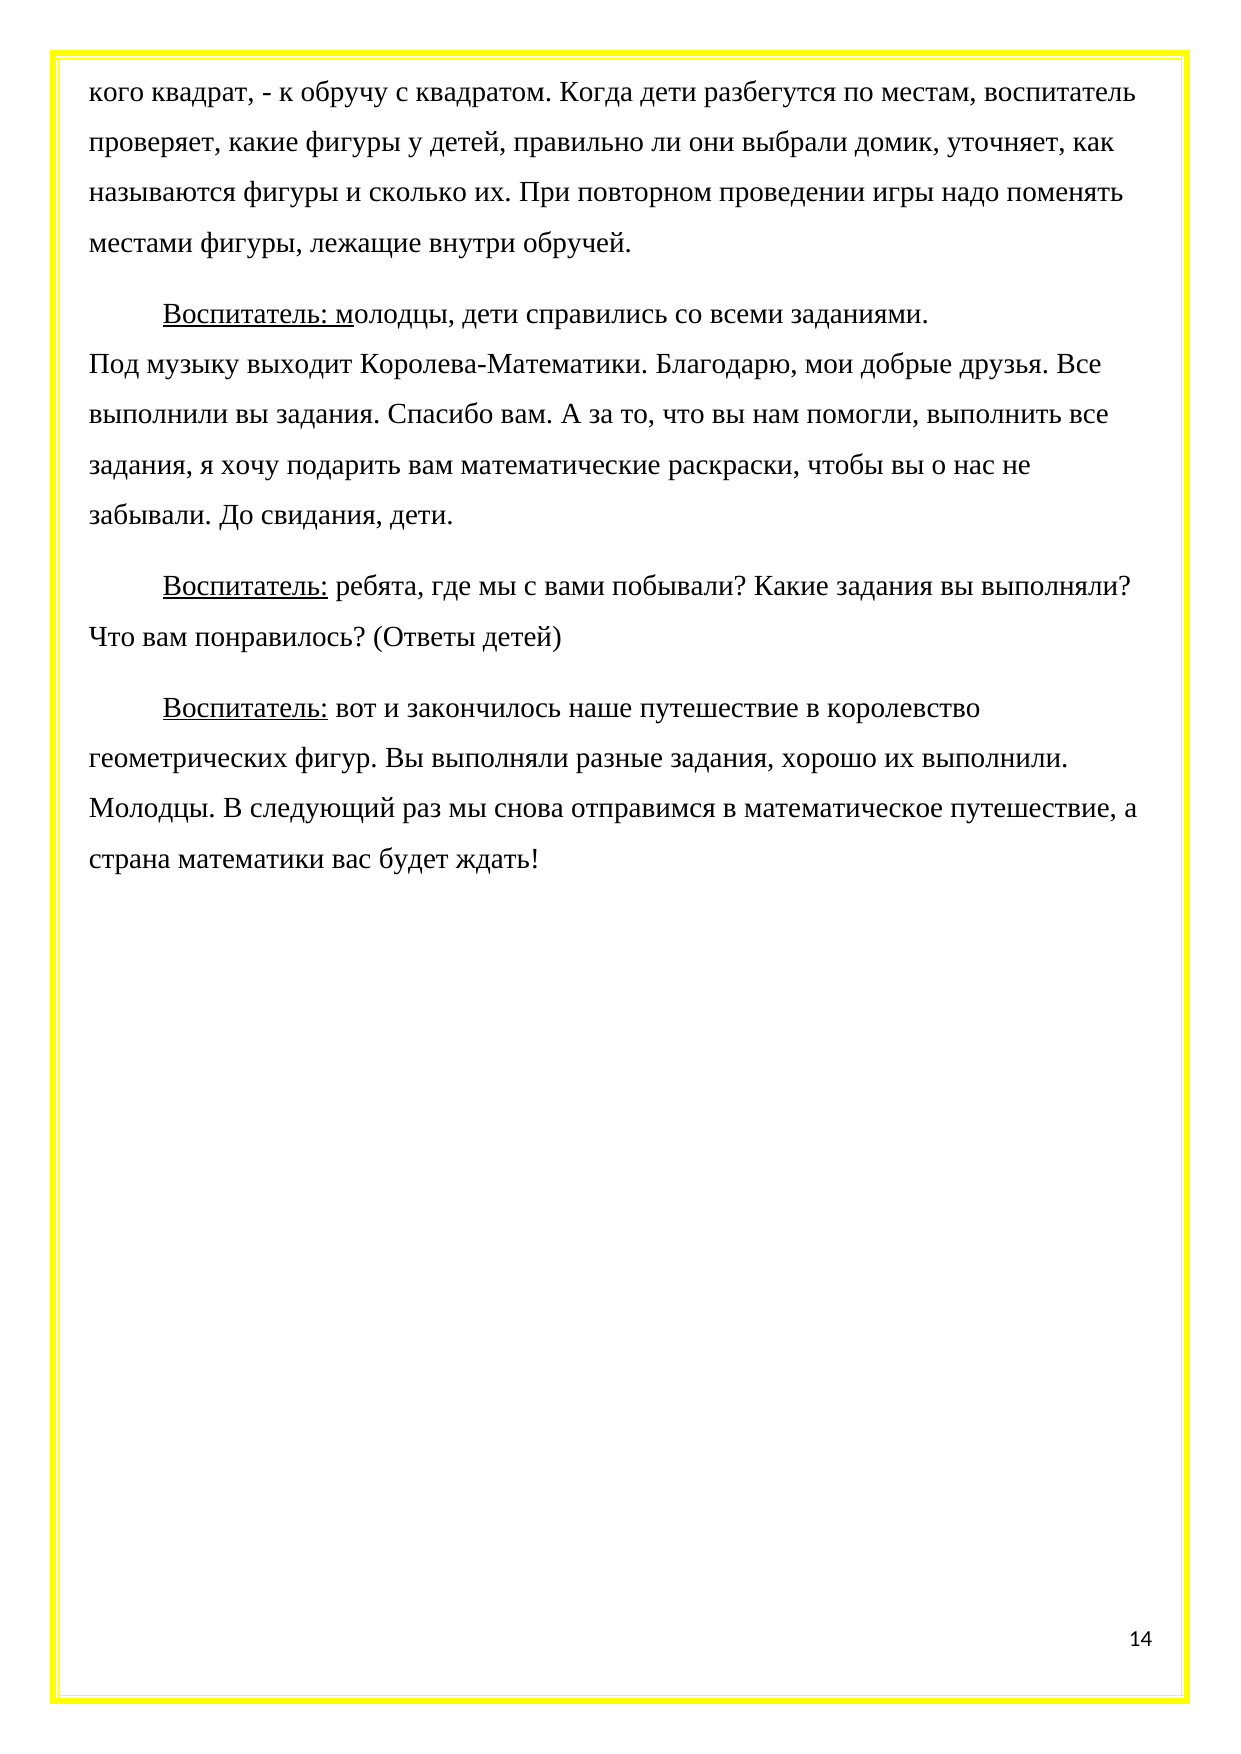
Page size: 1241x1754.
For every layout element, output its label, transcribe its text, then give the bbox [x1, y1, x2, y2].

text Воспитатель: молодцы, дети справились со всеми заданиями. Под музыку выходит Королева-Математики. Благодарю, мои добрые друзья. Все выполнили вы задания. Спасибо вам. А за то, что вы нам помогли, выполнить все задания, я хочу подарить вам математические раскраски, чтобы вы о нас не забывали. До свидания, дети. [89, 296, 1152, 531]
text Воспитатель: вот и закончилось наше путешествие в королевство геометрических фигур. Вы выполняли разные задания, хорошо их выполнили. Молодцы. В следующий раз мы снова отправимся в математическое путешествие, а страна математики вас будет ждать! [89, 690, 1152, 874]
text Воспитатель: ребята, где мы с вами побывали? Какие задания вы выполняли? Что вам понравилось? (Ответы детей) [89, 568, 1152, 652]
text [89, 74, 1152, 258]
